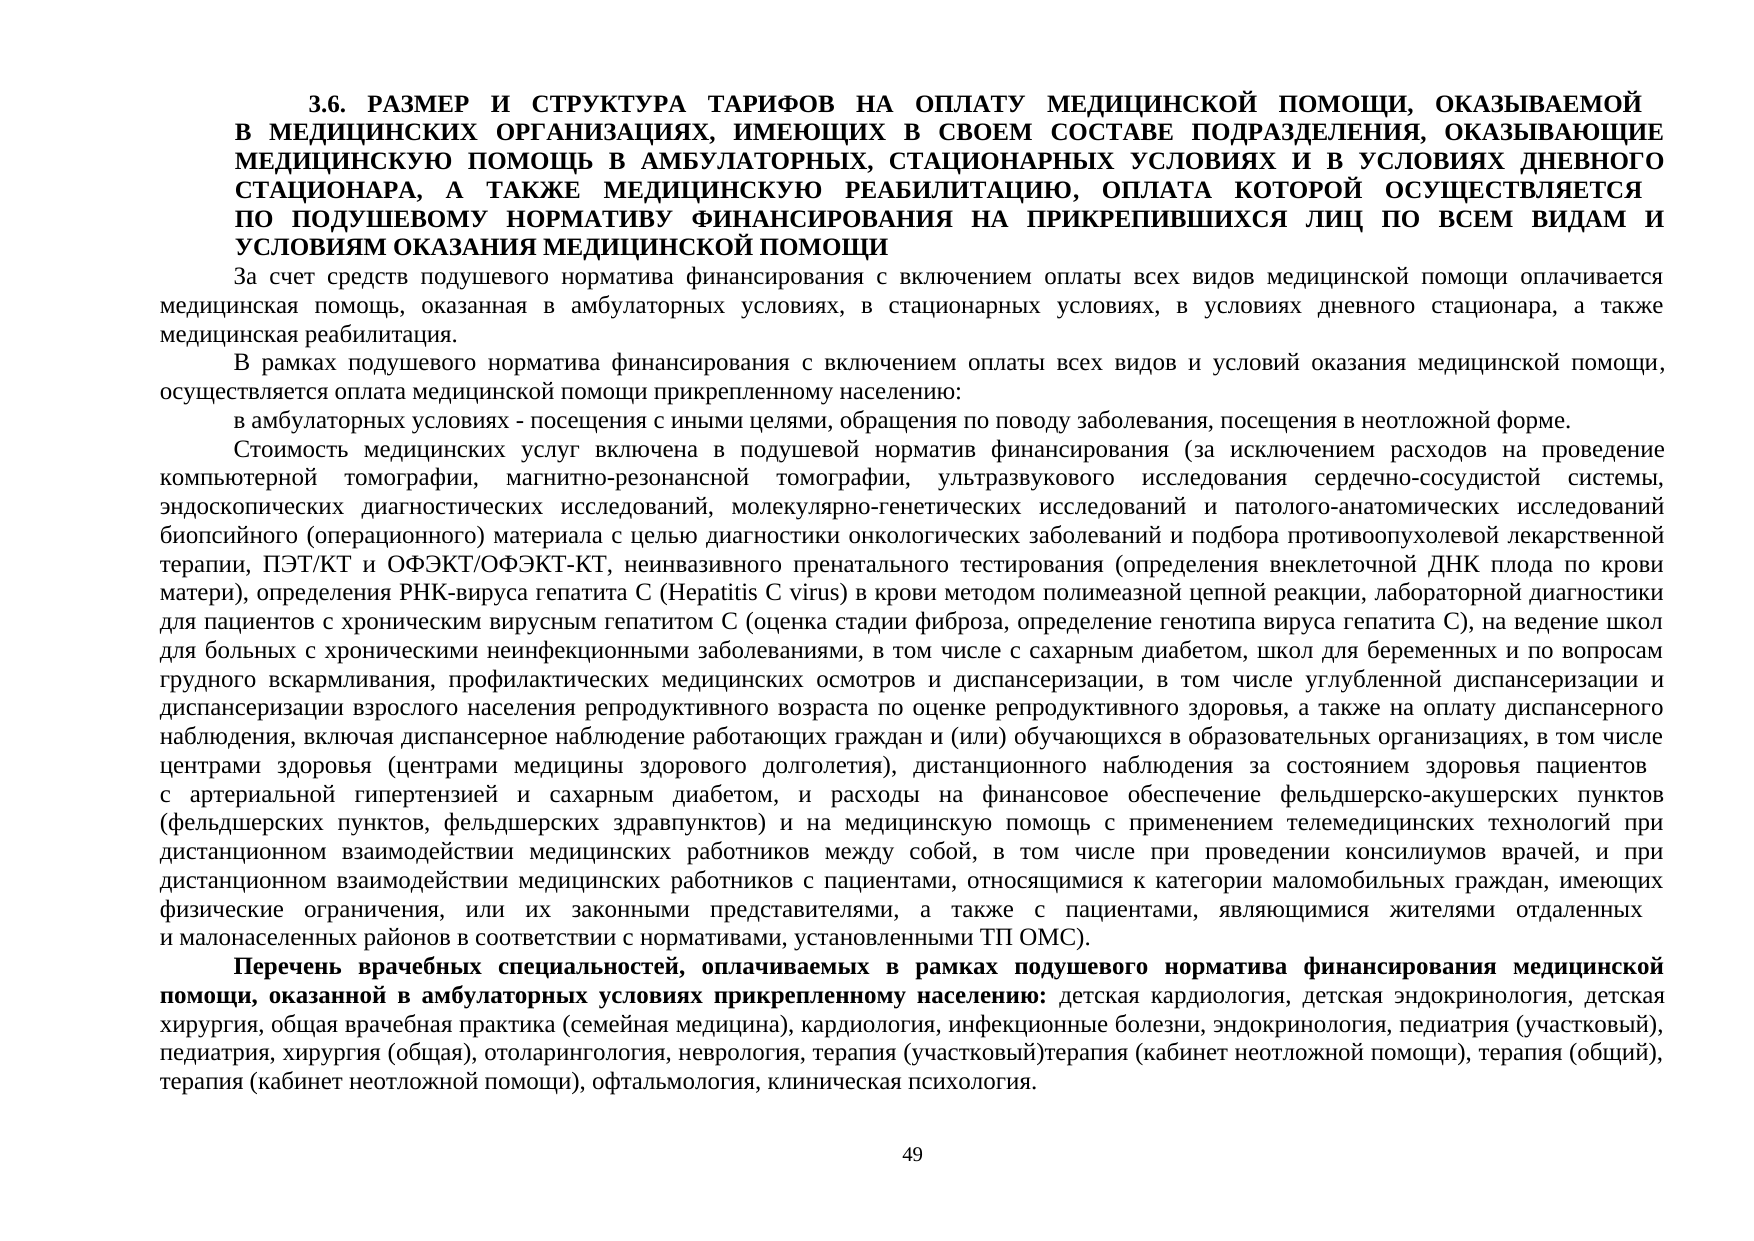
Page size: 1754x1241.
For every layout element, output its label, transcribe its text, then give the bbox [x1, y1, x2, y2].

text Стоимость медицинских услуг включена в подушевой норматив финансирования (за исключением расходов на проведение компьютерной томографии, магнитно-резонансной томографии, ультразвукового исследования сердечно-сосудистой системы, эндоскопических диагностических исследований, молекулярно-генетических исследований и патолого-анатомических исследований биопсийного (операционного) материала с целью диагностики онкологических заболеваний и подбора противоопухолевой лекарственной терапии, ПЭТ/КТ и ОФЭКТ/ОФЭКТ-КТ, неинвазивного пренатального тестирования (определения внеклеточной ДНК плода по крови матери), определения РНК-вируса гепатита C (Hepatitis C virus) в крови методом полимеазной цепной реакции, лабораторной диагностики для пациентов с хроническим вирусным гепатитом C (оценка стадии фиброза, определение генотипа вируса гепатита C), на ведение школ для больных с хроническими неинфекционными заболеваниями, в том числе с сахарным диабетом, школ для беременных и по вопросам грудного вскармливания, профилактических медицинских осмотров и диспансеризации, в том числе углубленной диспансеризации и диспансеризации взрослого населения репродуктивного возраста по оценке репродуктивного здоровья, а также на оплату диспансерного наблюдения, включая диспансерное наблюдение работающих граждан и (или) обучающихся в образовательных организациях, в том числе центрами здоровья (центрами медицины здорового долголетия), дистанционного наблюдения за состоянием здоровья пациентов с артериальной гипертензией и сахарным диабетом, и расходы на финансовое обеспечение фельдшерско-акушерских пунктов (фельдшерских пунктов, фельдшерских здравпунктов) и на медицинскую помощь с применением телемедицинских технологий при дистанционном взаимодействии медицинских работников между собой, в том числе при проведении консилиумов врачей, и при дистанционном взаимодействии медицинских работников с пациентами, относящимися к категории маломобильных граждан, имеющих физические ограничения, или их законными представителями, а также с пациентами, являющимися жителями отдаленных и малонаселенных районов в соответствии с нормативами, установленными ТП ОМС). [159, 434, 1665, 951]
text 3.6. РАЗМЕР И СТРУКТУРА ТАРИФОВ НА ОПЛАТУ МЕДИЦИНСКОЙ ПОМОЩИ, ОКАЗЫВАЕМОЙ В МЕДИЦИНСКИХ ОРГАНИЗАЦИЯХ, ИМЕЮЩИХ В СВОЕМ СОСТАВЕ ПОДРАЗДЕЛЕНИЯ, ОКАЗЫВАЮЩИЕ МЕДИЦИНСКУЮ ПОМОЩЬ В АМБУЛАТОРНЫХ, СТАЦИОНАРНЫХ УСЛОВИЯХ И В УСЛОВИЯХ ДНЕВНОГО СТАЦИОНАРА, А ТАКЖЕ МЕДИЦИНСКУЮ РЕАБИЛИТАЦИЮ, ОПЛАТА КОТОРОЙ ОСУЩЕСТВЛЯЕТСЯ ПО ПОДУШЕВОМУ НОРМАТИВУ ФИНАНСИРОВАНИЯ НА ПРИКРЕПИВШИХСЯ ЛИЦ ПО ВСЕМ ВИДАМ И УСЛОВИЯМ ОКАЗАНИЯ МЕДИЦИНСКОЙ ПОМОЩИ [234, 89, 1665, 261]
text В рамках подушевого норматива финансирования с включением оплаты всех видов и условий оказания медицинской помощи, осуществляется оплата медицинской помощи прикрепленному населению: [159, 347, 1665, 405]
text За счет средств подушевого норматива финансирования с включением оплаты всех видов медицинской помощи оплачивается медицинская помощь, оказанная в амбулаторных условиях, в стационарных условиях, в условиях дневного стационара, а также медицинская реабилитация. [159, 261, 1665, 347]
text Перечень врачебных специальностей, оплачиваемых в рамках подушевого норматива финансирования медицинской помощи, оказанной в амбулаторных условиях прикрепленному населению: детская кардиология, детская эндокринология, детская хирургия, общая врачебная практика (семейная медицина), кардиология, инфекционные болезни, эндокринология, педиатрия (участковый), педиатрия, хирургия (общая), отоларингология, неврология, терапия (участковый)терапия (кабинет неотложной помощи), терапия (общий), терапия (кабинет неотложной помощи), офтальмология, клиническая психология. [159, 951, 1665, 1095]
text в амбулаторных условиях - посещения с иными целями, обращения по поводу заболевания, посещения в неотложной форме. [159, 405, 1665, 434]
